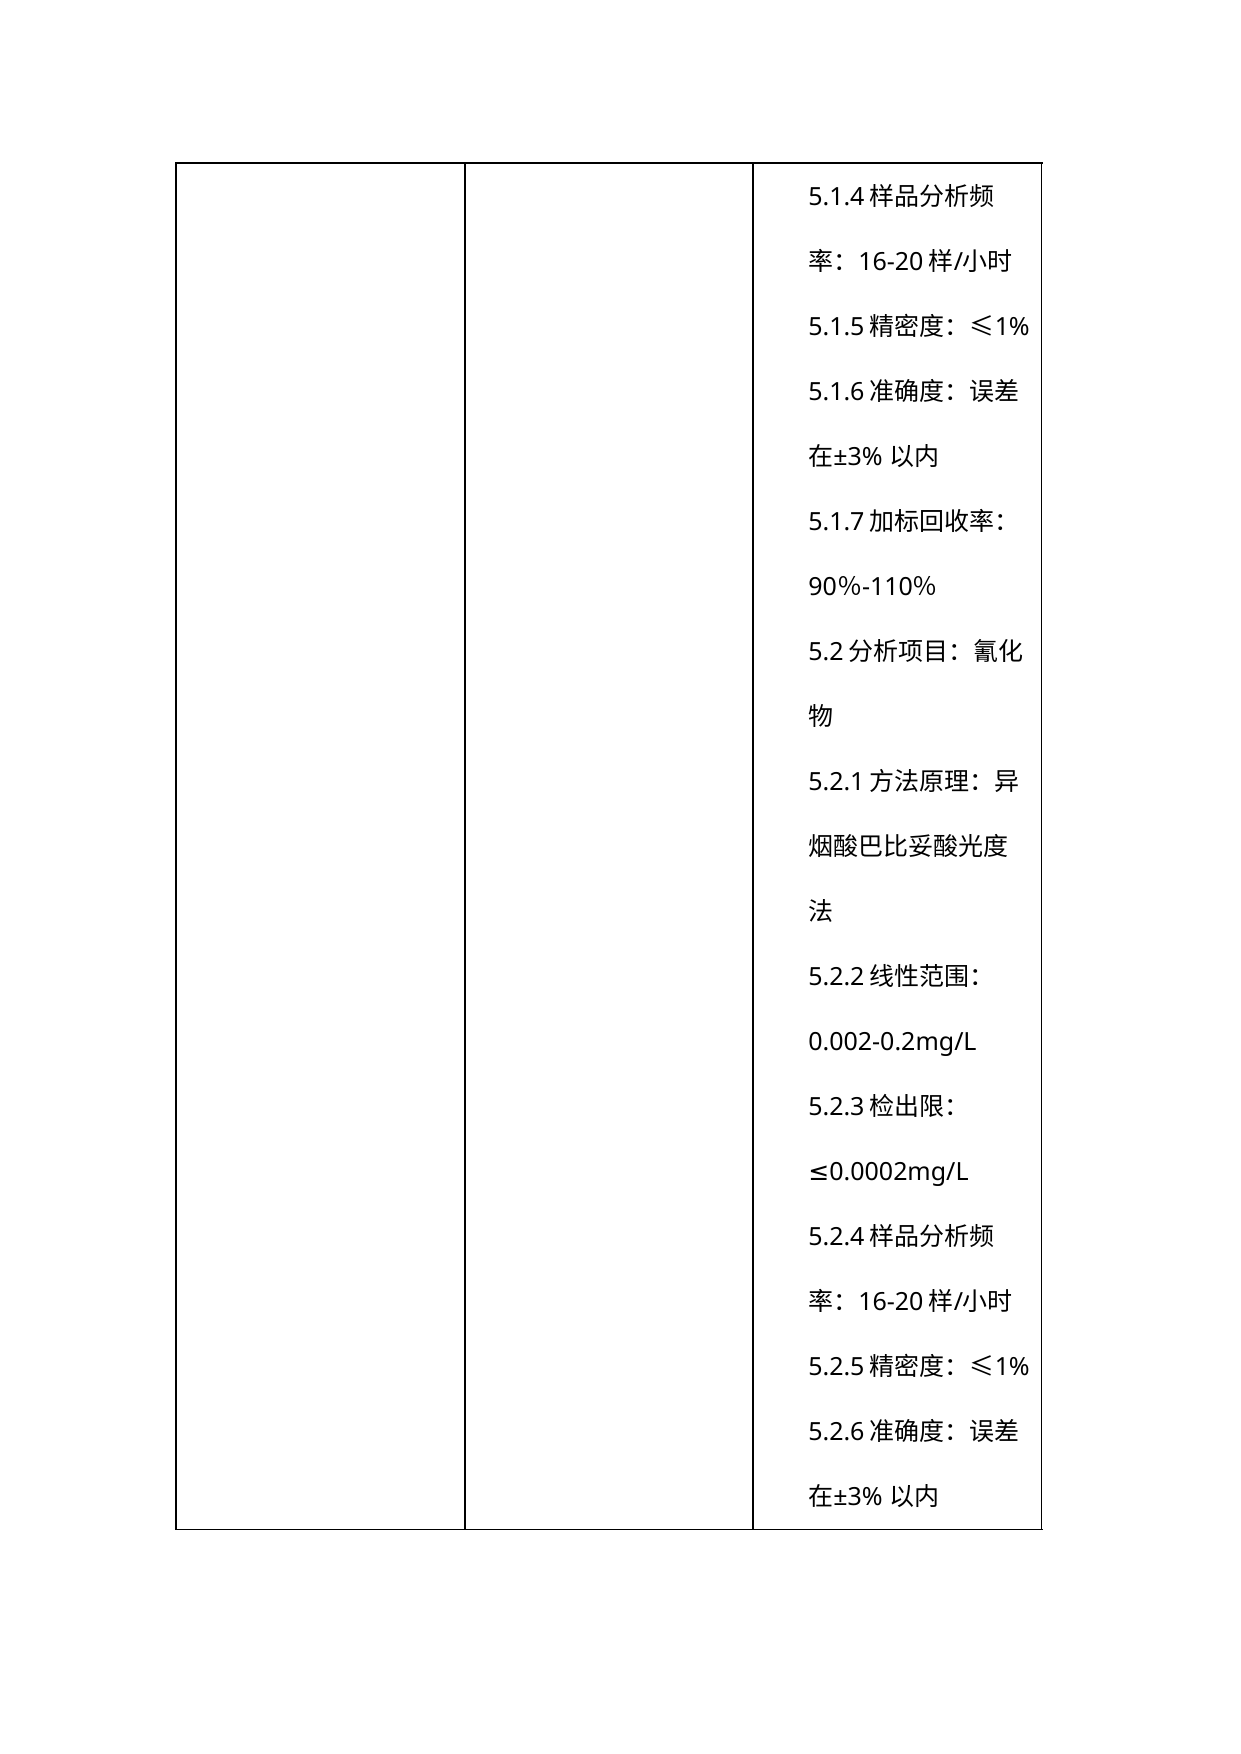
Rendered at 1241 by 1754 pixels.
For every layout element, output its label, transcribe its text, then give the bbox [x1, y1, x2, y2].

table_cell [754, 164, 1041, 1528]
table_cell [466, 164, 752, 1528]
table_cell 1 [177, 164, 464, 1528]
